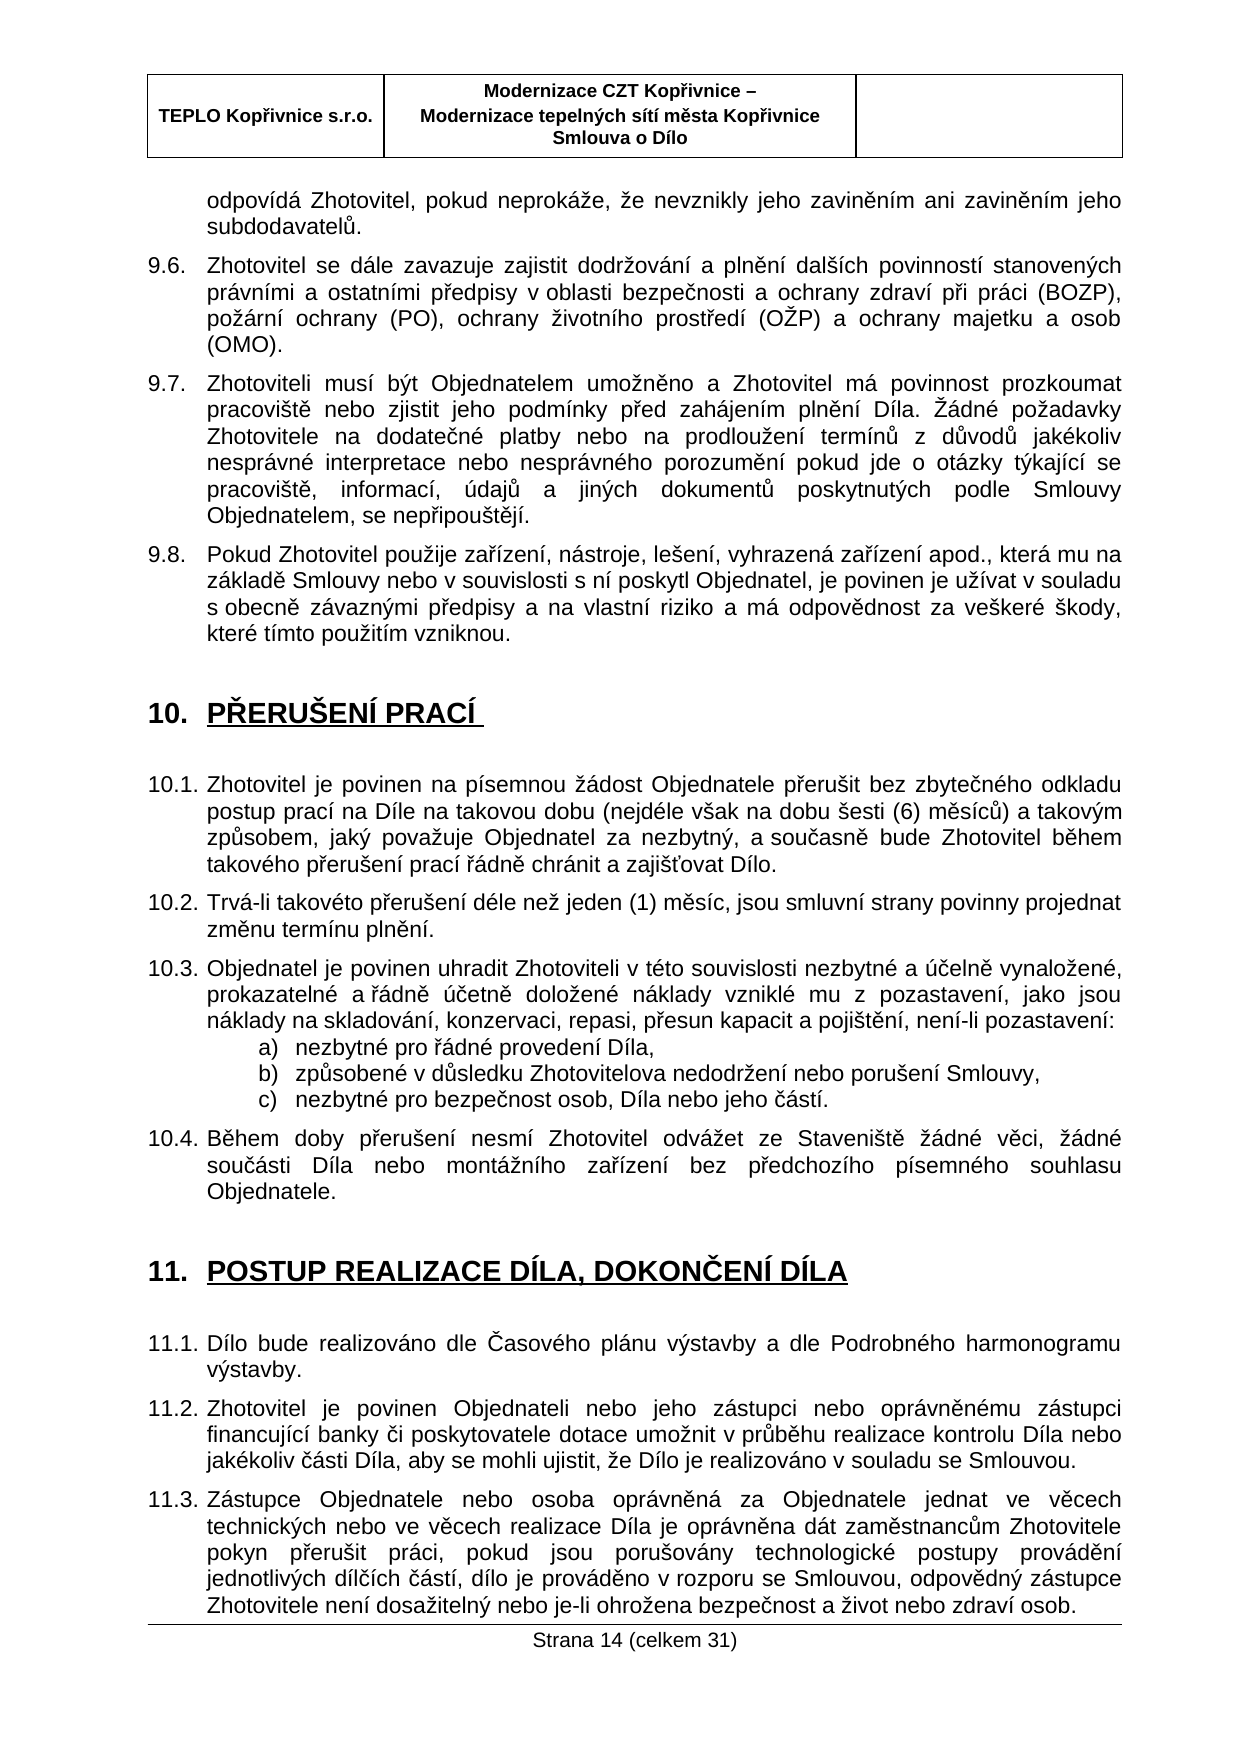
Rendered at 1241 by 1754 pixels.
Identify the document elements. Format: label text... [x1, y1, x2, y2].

subtitle nezbytné pro bezpečnost osob, Díla nebo jeho částí. [258, 1086, 1122, 1113]
subtitle Dílo bude realizováno dle Časového plánu výstavby a dle Podrobného harmonogramu výstavby. [148, 1329, 1122, 1382]
subtitle Zhotovitel je povinen na písemnou žádost Objednatele přerušit bez zbytečného odkladu postup prací na Díle na takovou dobu (nejdéle však na dobu šesti (6) měsíců) a takovým způsobem, jaký považuje Objednatel za nezbytný, a současně bude Zhotovitel během takového přerušení prací řádně chránit a zajišťovat Dílo. [148, 771, 1122, 877]
subtitle Zhotoviteli musí být Objednatelem umožněno a Zhotovitel má povinnost prozkoumat pracoviště nebo zjistit jeho podmínky před zahájením plnění Díla. Žádné požadavky Zhotovitele na dodatečné platby nebo na prodloužení termínů z důvodů jakékoliv nesprávné interpretace nebo nesprávného porozumění pokud jde o otázky týkající se pracoviště, informací, údajů a jiných dokumentů poskytnutých podle Smlouvy Objednatelem, se nepřipouštějí. [148, 370, 1122, 528]
subtitle Zhotovitel je povinen Objednateli nebo jeho zástupci nebo oprávněnému zástupci financující banky či poskytovatele dotace umožnit v průběhu realizace kontrolu Díla nebo jakékoliv části Díla, aby se mohli ujistit, že Dílo je realizováno v souladu se Smlouvou. [148, 1395, 1122, 1474]
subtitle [148, 187, 1122, 240]
subtitle Objednatel je povinen uhradit Zhotoviteli v této souvislosti nezbytné a účelně vynaložené, prokazatelné a řádně účetně doložené náklady vzniklé mu z pozastavení, jako jsou náklady na skladování, konzervaci, repasi, přesun kapacit a pojištění, není-li pozastavení: [148, 954, 1122, 1034]
subtitle nezbytné pro řádné provedení Díla, [258, 1034, 1122, 1060]
subtitle Trvá-li takovéto přerušení déle než jeden (1) měsíc, jsou smluvní strany povinny projednat změnu termínu plnění. [148, 889, 1122, 942]
subtitle Pokud Zhotovitel použije zařízení, nástroje, lešení, vyhrazená zařízení apod., která mu na základě Smlouvy nebo v souvislosti s ní poskytl Objednatel, je povinen je užívat v souladu s obecně závaznými předpisy a na vlastní riziko a má odpovědnost za veškeré škody, které tímto použitím vzniknou. [148, 541, 1122, 646]
subtitle Zhotovitel se dále zavazuje zajistit dodržování a plnění dalších povinností stanovených právními a ostatními předpisy v oblasti bezpečnosti a ochrany zdraví při práci (BOZP), požární ochrany (PO), ochrany životního prostředí (OŽP) a ochrany majetku a osob (OMO). [148, 252, 1122, 358]
subtitle postup realizace Díla, dokončení Díla [148, 1254, 1122, 1288]
subtitle Zástupce Objednatele nebo osoba oprávněná za Objednatele jednat ve věcech technických nebo ve věcech realizace Díla je oprávněna dát zaměstnancům Zhotovitele pokyn přerušit práci, pokud jsou porušovány technologické postupy provádění jednotlivých dílčích částí, dílo je prováděno v rozporu se Smlouvou, odpovědný zástupce Zhotovitele není dosažitelný nebo je-li ohrožena bezpečnost a život nebo zdraví osob. [148, 1486, 1122, 1618]
subtitle Během doby přerušení nesmí Zhotovitel odvážet ze Staveniště žádné věci, žádné součásti Díla nebo montážního zařízení bez předchozího písemného souhlasu Objednatele. [148, 1125, 1122, 1204]
subtitle PŘERUŠENÍ PRACÍ [148, 696, 1122, 730]
subtitle způsobené v důsledku Zhotovitelova nedodržení nebo porušení Smlouvy, [258, 1060, 1122, 1086]
